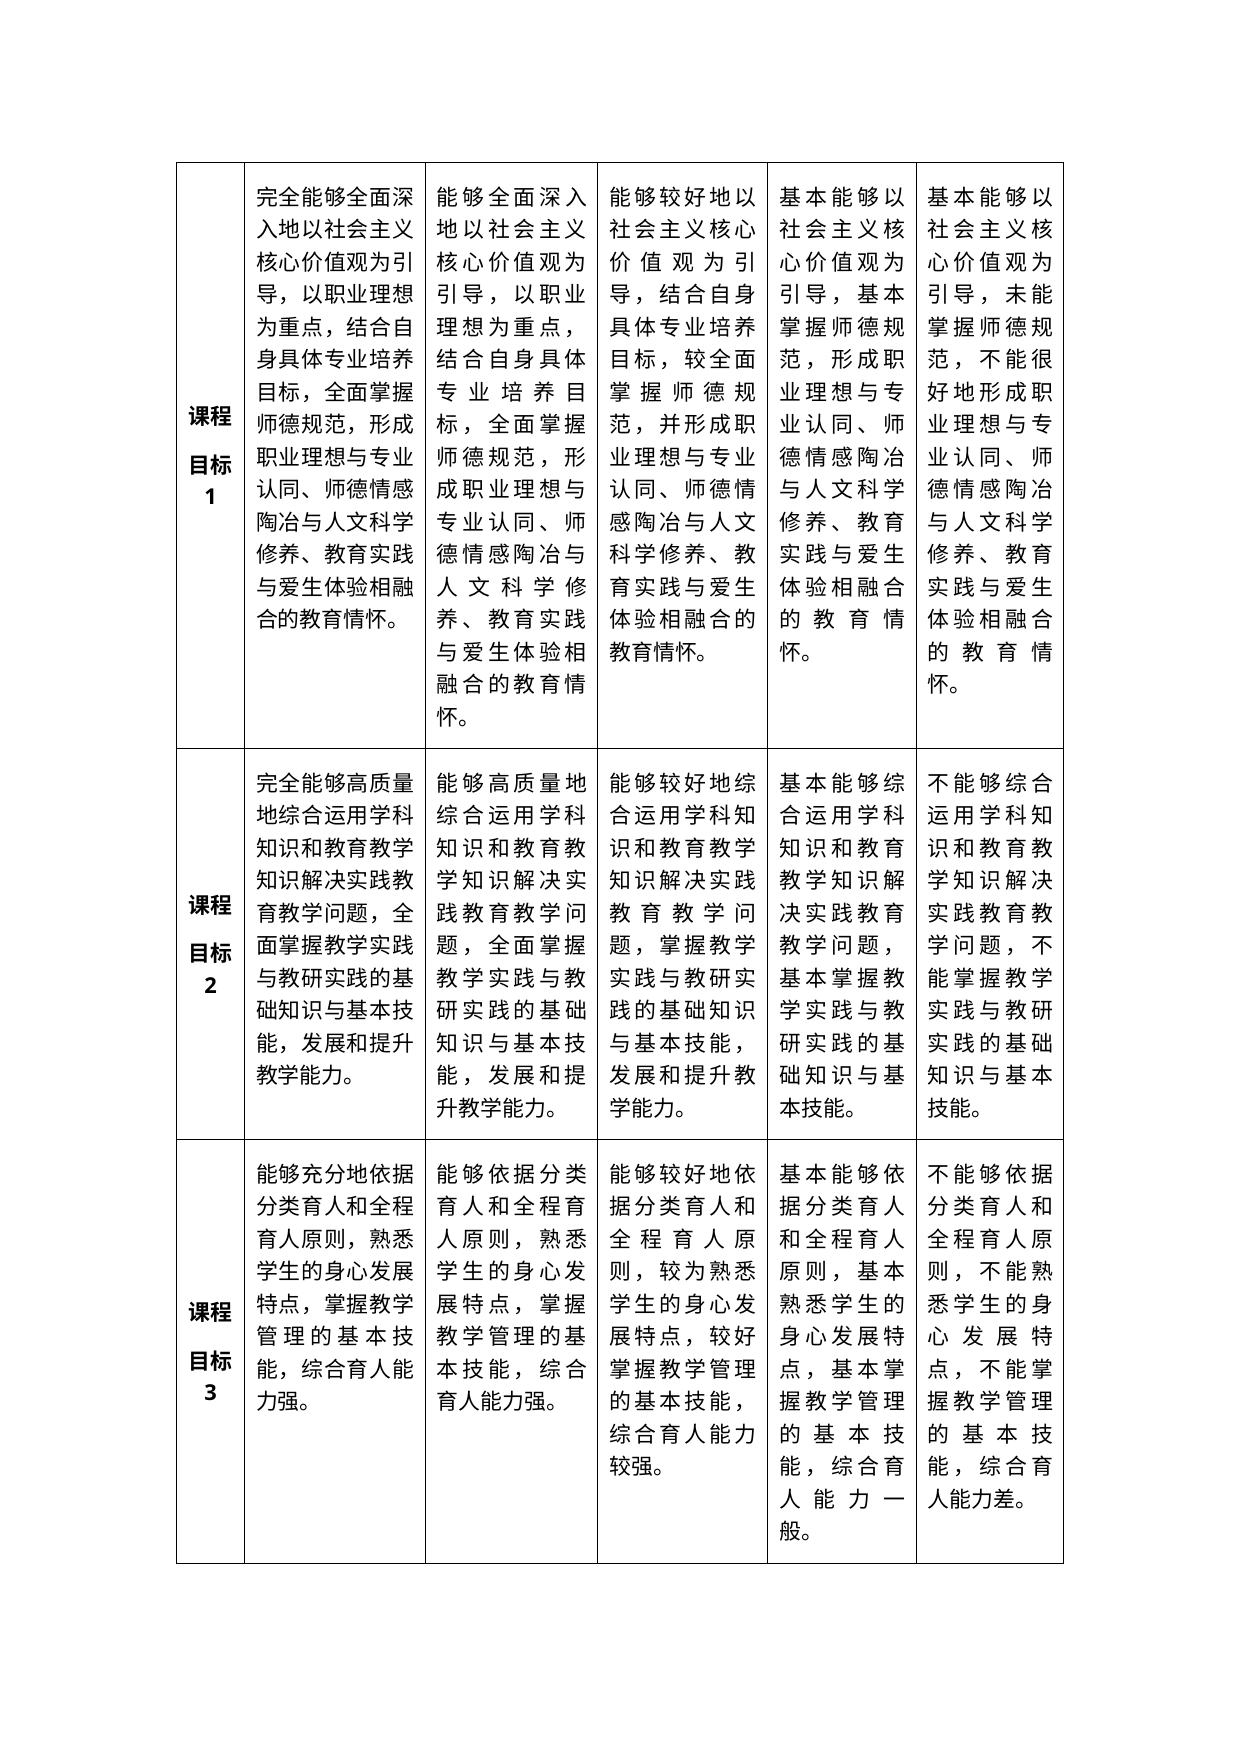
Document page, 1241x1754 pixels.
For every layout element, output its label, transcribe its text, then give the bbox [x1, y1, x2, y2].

table_cell 能够全面深入地以社会主义核心价值观为引导，以职业理想为重点，结合自身具体专业培养目标，全面掌握师德规范，形成职业理想与专业认同、师德情感陶冶与人文科学修养、教育实践与爱生体验相融合的教育情怀。 [426, 163, 597, 748]
table_cell 课程 目标1 [177, 163, 244, 748]
table_cell 能够较好地以社会主义核心价值观为引导，结合自身具体专业培养目标，较全面掌握师德规范，并形成职业理想与专业认同、师德情感陶冶与人文科学修养、教育实践与爱生体验相融合的教育情怀。 [598, 163, 767, 748]
table_cell 基本能够以社会主义核心价值观为引导，基本掌握师德规范，形成职业理想与专业认同、师德情感陶冶与人文科学修养、教育实践与爱生体验相融合的教育情怀。 [768, 163, 916, 748]
table_cell 基本能够综合运用学科知识和教育教学知识解决实践教育教学问题，基本掌握教学实践与教研实践的基础知识与基本技能。 [768, 749, 916, 1139]
table_cell 不能够综合运用学科知识和教育教学知识解决实践教育教学问题，不能掌握教学实践与教研实践的基础知识与基本技能。 [917, 749, 1063, 1139]
table_cell 能够充分地依据分类育人和全程育人原则，熟悉学生的身心发展特点，掌握教学管理的基本技能，综合育人能力强。 [245, 1140, 425, 1563]
table_cell 基本能够以社会主义核心价值观为引导，未能掌握师德规范，不能很好地形成职业理想与专业认同、师德情感陶冶与人文科学修养、教育实践与爱生体验相融合的教育情怀。 [917, 163, 1063, 748]
table_cell 完全能够高质量地综合运用学科知识和教育教学知识解决实践教育教学问题，全面掌握教学实践与教研实践的基础知识与基本技能，发展和提升教学能力。 [245, 749, 425, 1139]
table_cell 能够较好地综合运用学科知识和教育教学知识解决实践教育教学问题，掌握教学实践与教研实践的基础知识与基本技能，发展和提升教学能力。 [598, 749, 767, 1139]
table_cell 课程 目标2 [177, 749, 244, 1139]
table_cell 不能够依据分类育人和全程育人原则，不能熟悉学生的身心发展特点，不能掌握教学管理的基本技能，综合育人能力差。 [917, 1140, 1063, 1563]
table_cell 基本能够依据分类育人和全程育人原则，基本熟悉学生的身心发展特点，基本掌握教学管理的基本技能，综合育人能力一般。 [768, 1140, 916, 1563]
table_cell 课程 目标3 [177, 1140, 244, 1563]
table_cell 能够高质量地综合运用学科知识和教育教学知识解决实践教育教学问题，全面掌握教学实践与教研实践的基础知识与基本技能，发展和提升教学能力。 [426, 749, 597, 1139]
table_cell 能够依据分类育人和全程育人原则，熟悉学生的身心发展特点，掌握教学管理的基本技能，综合育人能力强。 [426, 1140, 597, 1563]
table_cell 完全能够全面深入地以社会主义核心价值观为引导，以职业理想为重点，结合自身具体专业培养目标，全面掌握师德规范，形成职业理想与专业认同、师德情感陶冶与人文科学修养、教育实践与爱生体验相融合的教育情怀。 [245, 163, 425, 748]
table_cell 能够较好地依据分类育人和全程育人原则，较为熟悉学生的身心发展特点，较好掌握教学管理的基本技能，综合育人能力较强。 [598, 1140, 767, 1563]
